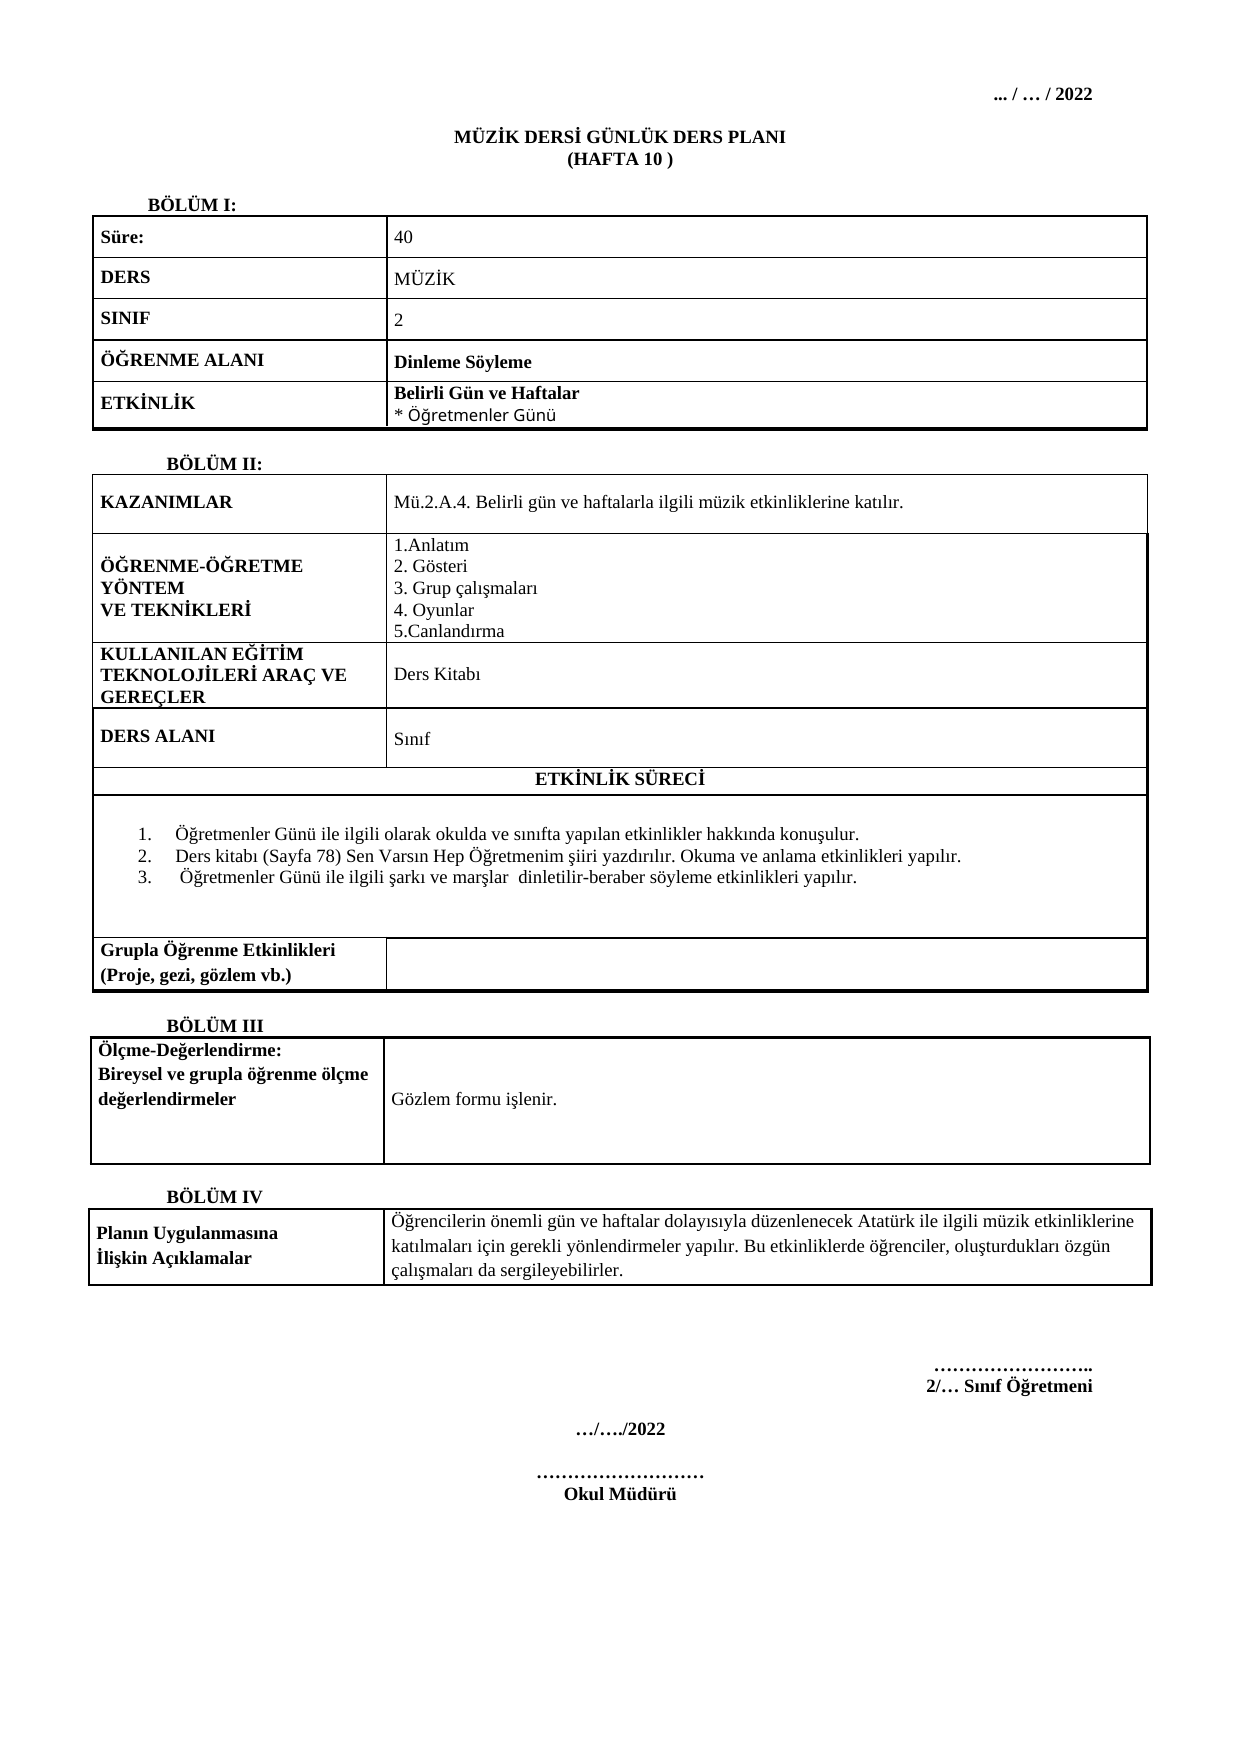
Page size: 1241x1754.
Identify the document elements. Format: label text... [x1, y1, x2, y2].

table_header Ölçme-Değerlendirme: Bireysel ve grupla öğrenme ölçme değerlendirmeler [92, 1039, 383, 1162]
table_cell ETKİNLİK [94, 382, 386, 426]
table_cell ÖĞRENME-ÖĞRETME YÖNTEM VE TEKNİKLERİ [93, 534, 386, 642]
table_cell Grupla Öğrenme Etkinlikleri (Proje, gezi, gözlem vb.) [94, 938, 386, 988]
text …………………….. [148, 1354, 1093, 1375]
table_header Planın Uygulanmasına İlişkin Açıklamalar [90, 1210, 383, 1284]
table_cell SINIF [94, 299, 386, 339]
table_cell Ders Kitabı [387, 643, 1146, 707]
text Okul Müdürü [148, 1483, 1093, 1504]
table_cell ETKİNLİK SÜRECİ [94, 768, 1146, 793]
table_header Mü.2.A.4. Belirli gün ve haftalarla ilgili müzik etkinliklerine katılır. [387, 475, 1147, 533]
table_cell DERS ALANI [94, 709, 386, 767]
table_header Öğrencilerin önemli gün ve haftalar dolayısıyla düzenlenecek Atatürk ile ilgili müzik etkinliklerine katılmaları için gerekli yönlendirmeler yapılır. Bu etkinliklerde öğrenciler, oluşturdukları özgün çalışmaları da sergileyebilirler. [385, 1210, 1150, 1284]
table_cell MÜZİK [388, 258, 1146, 298]
text MÜZİK DERSİ GÜNLÜK DERS PLANI [148, 126, 1093, 148]
table_cell Dinleme Söyleme [388, 341, 1146, 381]
text …/…./2022 [148, 1418, 1093, 1440]
table_cell Öğretmenler Günü ile ilgili olarak okulda ve sınıfta yapılan etkinlikler hakkında konuşulur. Ders kitabı (Sayfa 78) Sen Varsın Hep Öğretmenim şiiri yazdırılır. Okuma ve anlama etkinlikleri yapılır. Öğretmenler Günü ile ilgili şarkı ve marşlar dinletilir-beraber söyleme etkinlikleri yapılır. [94, 796, 1146, 937]
table_cell Belirli Gün ve Haftalar * Öğretmenler Günü [388, 382, 1146, 426]
text 2/… Sınıf Öğretmeni [148, 1375, 1093, 1397]
table_header Gözlem formu işlenir. [385, 1039, 1149, 1162]
text BÖLÜM II: [148, 453, 1093, 474]
table_header KAZANIMLAR [93, 475, 386, 533]
text ……………………… [148, 1461, 1093, 1483]
subtitle BÖLÜM III [148, 1015, 1093, 1036]
table_cell Sınıf [387, 709, 1146, 767]
table_header Süre: [94, 217, 386, 256]
table_cell ÖĞRENME ALANI [94, 341, 386, 381]
table_cell DERS [94, 258, 386, 298]
table_cell [387, 939, 1146, 988]
table_cell KULLANILAN EĞİTİM TEKNOLOJİLERİ ARAÇ VE GEREÇLER [93, 643, 386, 707]
text BÖLÜM I: [148, 193, 1093, 215]
subtitle BÖLÜM IV [148, 1186, 1093, 1208]
text (HAFTA 10 ) [148, 148, 1093, 169]
table_header 40 [388, 217, 1146, 256]
table_cell 1.Anlatım 2. Gösteri 3. Grup çalışmaları 4. Oyunlar 5.Canlandırma [387, 534, 1146, 642]
text ... / … / 2022 [148, 83, 1093, 105]
table_cell 2 [388, 299, 1146, 339]
